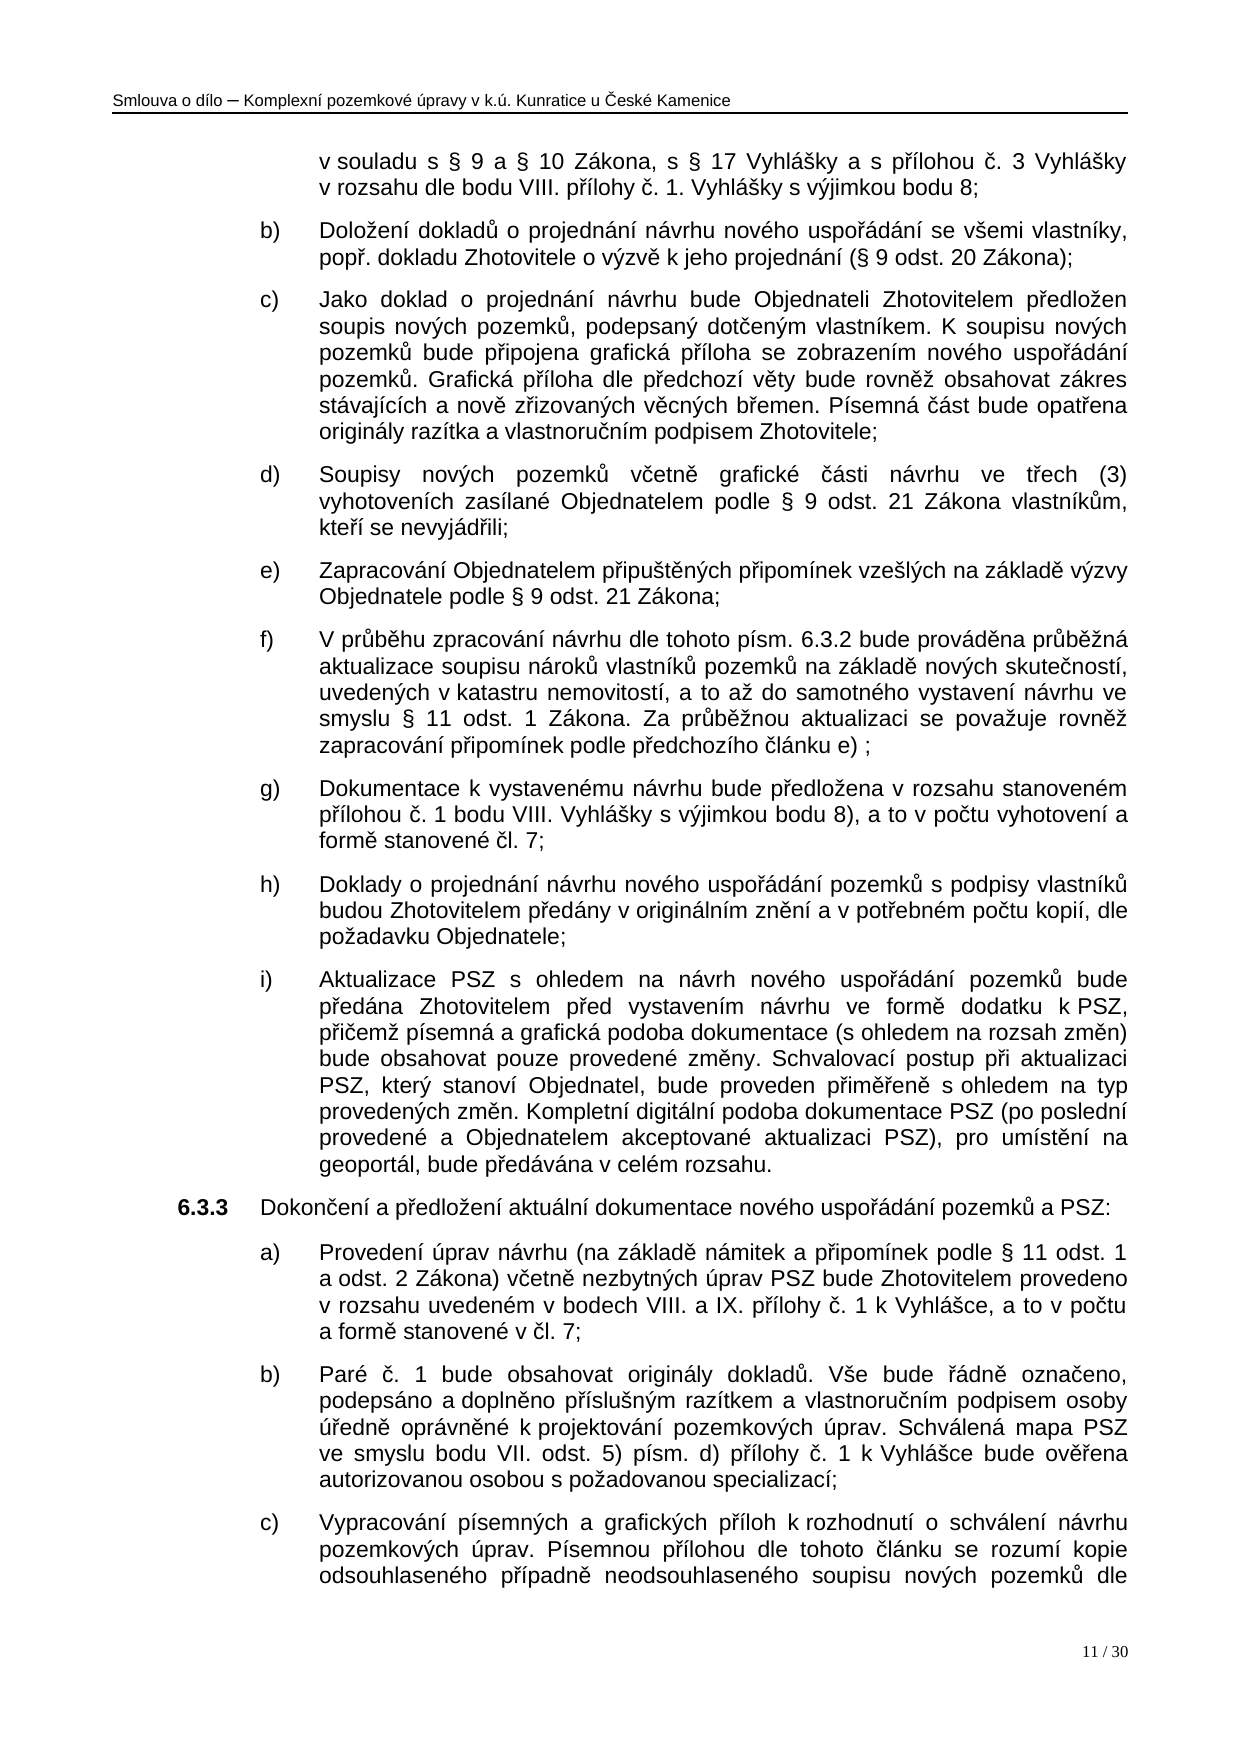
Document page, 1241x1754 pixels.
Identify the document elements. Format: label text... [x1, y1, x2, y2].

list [260, 1509, 1128, 1588]
list Paré č. 1 bude obsahovat originály dokladů. Vše bude řádně označeno, podepsáno a doplněno příslušným razítkem a vlastnoručním podpisem osoby úředně oprávněné k projektování pozemkových úprav. Schválená mapa PSZ ve smyslu bodu VII. odst. 5) písm. d) přílohy č. 1 k Vyhlášce bude ověřena autorizovanou osobou s požadovanou specializací; [260, 1361, 1128, 1493]
list Provedení úprav návrhu (na základě námitek a připomínek podle § 11 odst. 1 a odst. 2 Zákona) včetně nezbytných úprav PSZ bude Zhotovitelem provedeno v rozsahu uvedeném v bodech VIII. a IX. přílohy č. 1 k Vyhlášce, a to v počtu a formě stanovené v čl. 7; [260, 1239, 1128, 1344]
list Dokumentace k vystavenému návrhu bude předložena v rozsahu stanoveném přílohou č. 1 bodu VIII. Vyhlášky s výjimkou bodu 8), a to v počtu vyhotovení a formě stanovené čl. 7; [260, 775, 1128, 854]
list Soupisy nových pozemků včetně grafické části návrhu ve třech (3) vyhotoveních zasílané Objednatelem podle § 9 odst. 21 Zákona vlastníkům, kteří se nevyjádřili; [260, 461, 1128, 540]
list V průběhu zpracování návrhu dle tohoto písm. 6.3.2 bude prováděna průběžná aktualizace soupisu nároků vlastníků pozemků na základě nových skutečností, uvedených v katastru nemovitostí, a to až do samotného vystavení návrhu ve smyslu § 11 odst. 1 Zákona. Za průběžnou aktualizaci se považuje rovněž zapracování připomínek podle předchozího článku e) ; [260, 626, 1128, 758]
list Doložení dokladů o projednání návrhu nového uspořádání se všemi vlastníky, popř. dokladu Zhotovitele o výzvě k jeho projednání (§ 9 odst. 20 Zákona); [260, 217, 1128, 270]
list Aktualizace PSZ s ohledem na návrh nového uspořádání pozemků bude předána Zhotovitelem před vystavením návrhu ve formě dodatku k PSZ, přičemž písemná a grafická podoba dokumentace (s ohledem na rozsah změn) bude obsahovat pouze provedené změny. Schvalovací postup při aktualizaci PSZ, který stanoví Objednatel, bude proveden přiměřeně s ohledem na typ provedených změn. Kompletní digitální podoba dokumentace PSZ (po poslední provedené a Objednatelem akceptované aktualizaci PSZ), pro umístění na geoportál, bude předávána v celém rozsahu. [260, 966, 1128, 1177]
list Jako doklad o projednání návrhu bude Objednateli Zhotovitelem předložen soupis nových pozemků, podepsaný dotčeným vlastníkem. K soupisu nových pozemků bude připojena grafická příloha se zobrazením nového uspořádání pozemků. Grafická příloha dle předchozí věty bude rovněž obsahovat zákres stávajících a nově zřizovaných věcných břemen. Písemná část bude opatřena originály razítka a vlastnoručním podpisem Zhotovitele; [260, 286, 1128, 444]
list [260, 148, 1128, 200]
list Zapracování Objednatelem připuštěných připomínek vzešlých na základě výzvy Objednatele podle § 9 odst. 21 Zákona; [260, 557, 1128, 610]
list Doklady o projednání návrhu nového uspořádání pozemků s podpisy vlastníků budou Zhotovitelem předány v originálním znění a v potřebném počtu kopií, dle požadavku Objednatele; [260, 871, 1128, 949]
text Dokončení a předložení aktuální dokumentace nového uspořádání pozemků a PSZ: [177, 1194, 1128, 1220]
